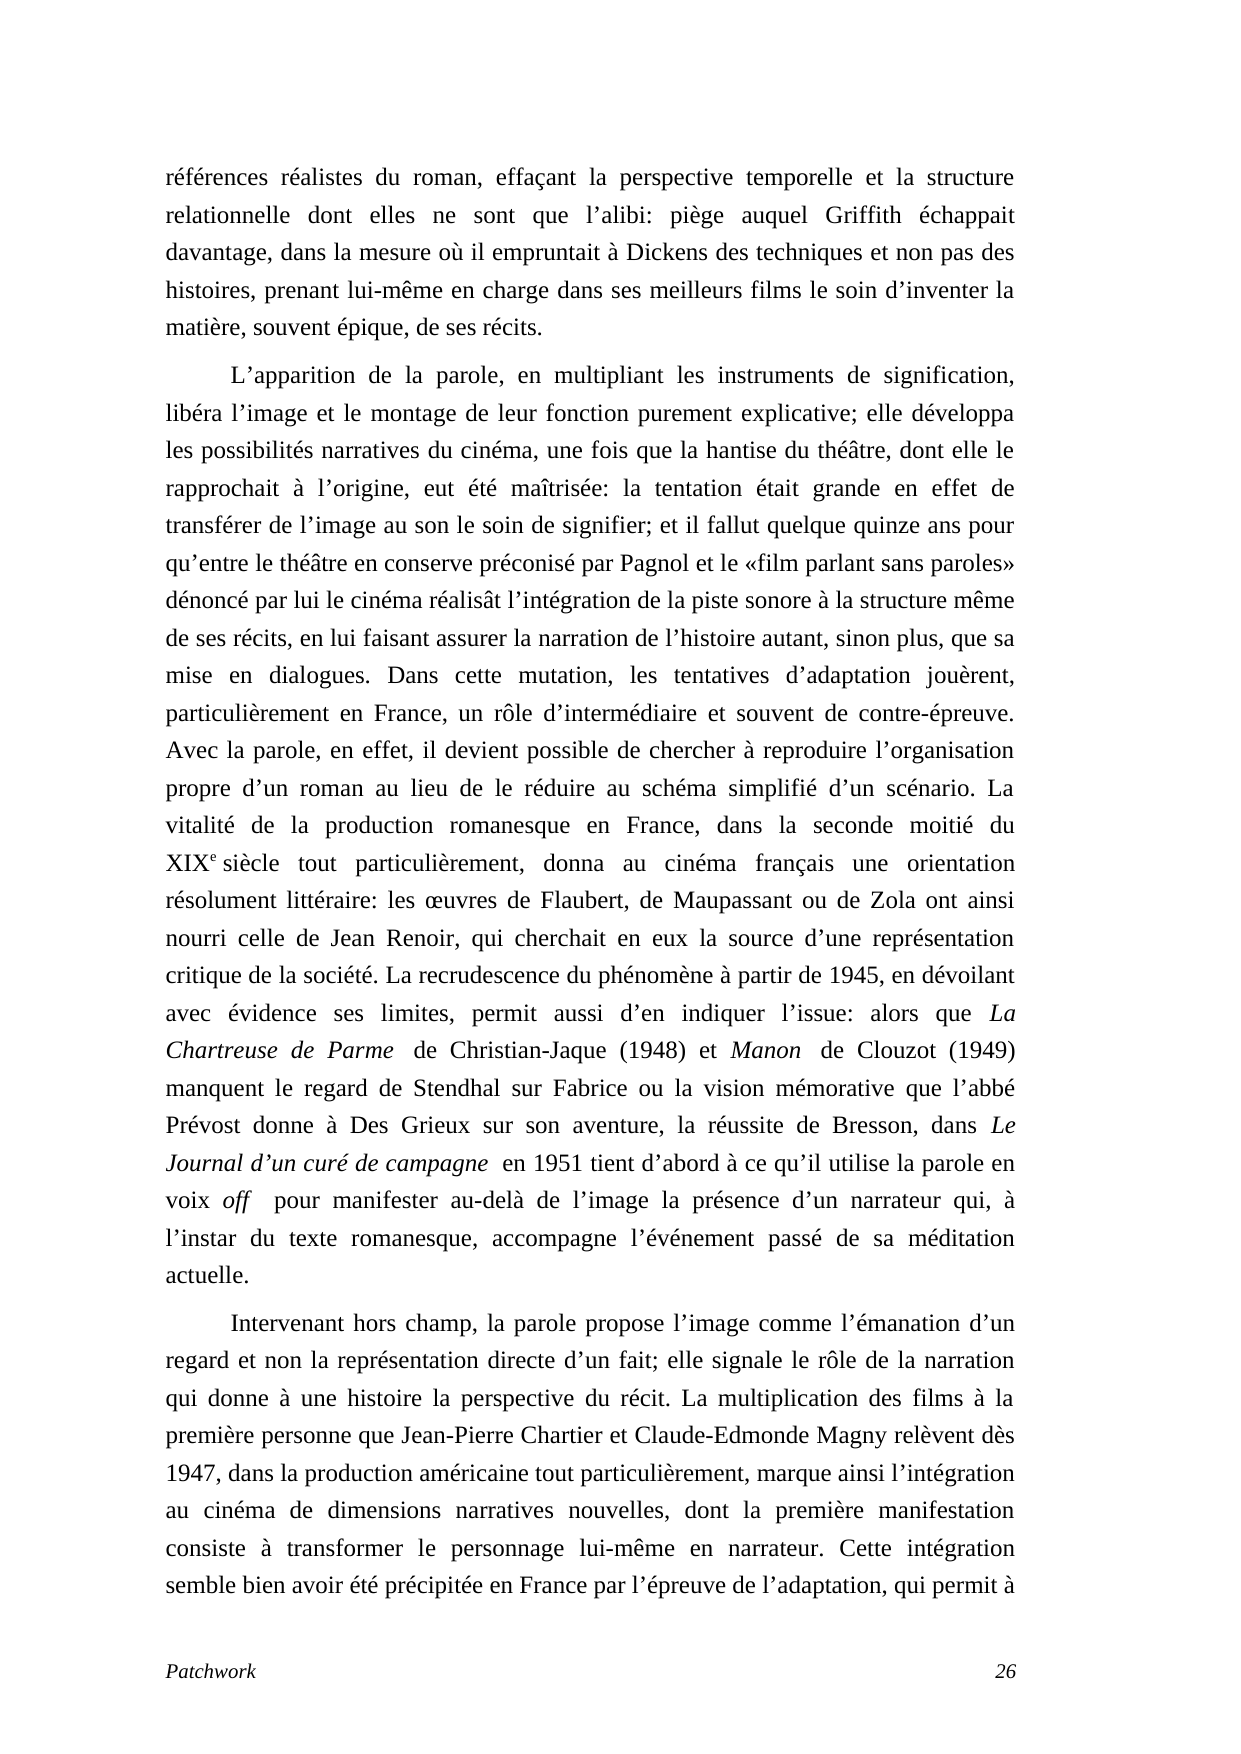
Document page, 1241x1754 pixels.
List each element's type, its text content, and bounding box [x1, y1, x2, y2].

text L’apparition de la parole, en multipliant les instruments de signification, libéra l’image et le montage de leur fonction purement explicative; elle développa les possibilités narratives du cinéma, une fois que la hantise du théâtre, dont elle le rapprochait à l’origine, eut été maîtrisée: la tentation était grande en effet de transférer de l’image au son le soin de signifier; et il fallut quelque quinze ans pour qu’entre le théâtre en conserve préconisé par Pagnol et le «film parlant sans paroles» dénoncé par lui le cinéma réalisât l’intégration de la piste sonore à la structure même de ses récits, en lui faisant assurer la narration de l’histoire autant, sinon plus, que sa mise en dialogues. Dans cette mutation, les tentatives d’adaptation jouèrent, particulièrement en France, un rôle d’intermédiaire et souvent de contre-épreuve. Avec la parole, en effet, il devient possible de chercher à reproduire l’organisation propre d’un roman au lieu de le réduire au schéma simplifié d’un scénario. La vitalité de la production romanesque en France, dans la seconde moitié du XIXe siècle tout particulièrement, donna au cinéma français une orientation résolument littéraire: les œuvres de Flaubert, de Maupassant ou de Zola ont ainsi nourri celle de Jean Renoir, qui cherchait en eux la source d’une représentation critique de la société. La recrudescence du phénomène à partir de 1945, en dévoilant avec évidence ses limites, permit aussi d’en indiquer l’issue: alors que La Chartreuse de Parme de Christian-Jaque (1948) et Manon de Clouzot (1949) manquent le regard de Stendhal sur Fabrice ou la vision mémorative que l’abbé Prévost donne à Des Grieux sur son aventure, la réussite de Bresson, dans Le Journal d’un curé de campagne en 1951 tient d’abord à ce qu’il utilise la parole en voix off pour manifester au-delà de l’image la présence d’un narrateur qui, à l’instar du texte romanesque, accompagne l’événement passé de sa méditation actuelle. [165, 351, 1016, 1289]
